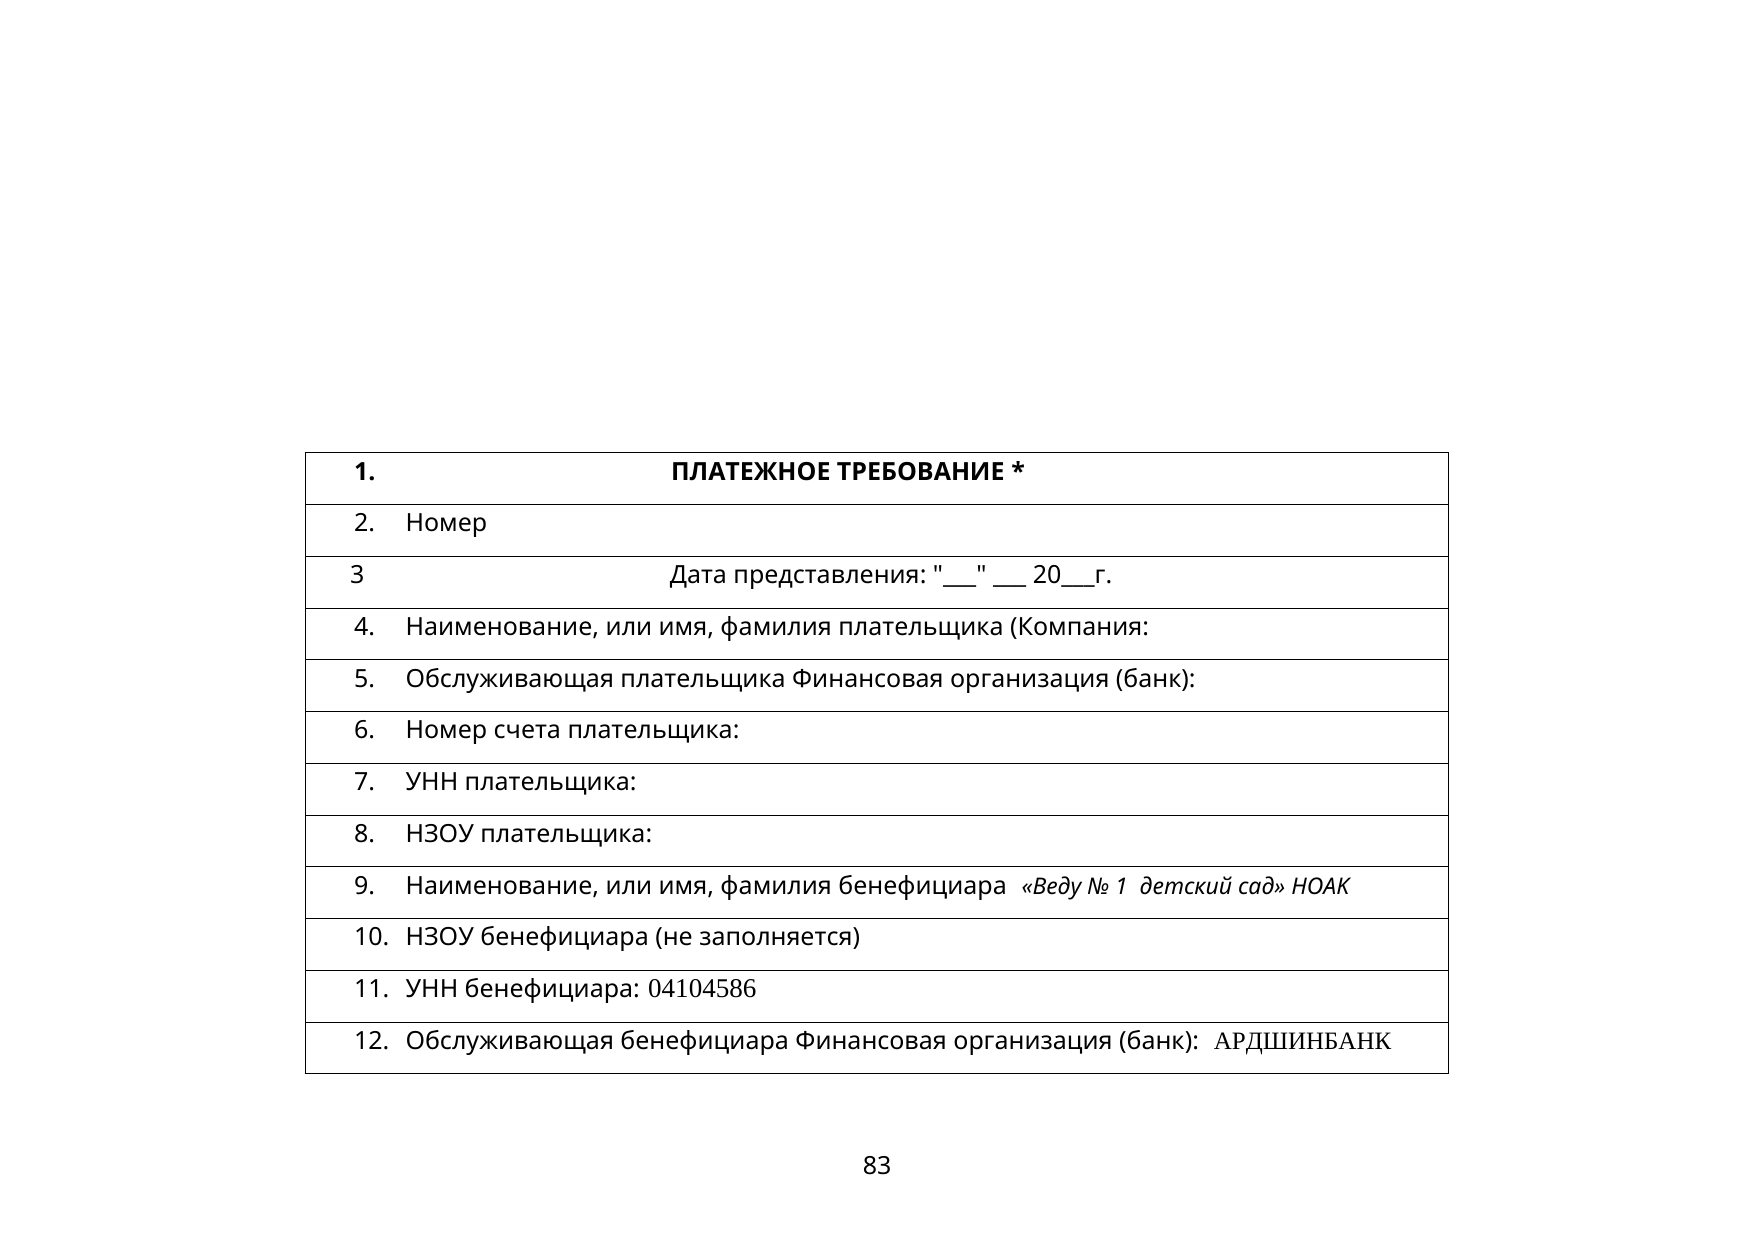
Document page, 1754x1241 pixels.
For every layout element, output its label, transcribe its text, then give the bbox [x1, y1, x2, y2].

table_cell 2. Номер [306, 505, 1448, 556]
table_cell 10. НЗОУ бенефициара (не заполняется) [306, 919, 1448, 970]
table_cell 8. НЗОУ плательщика: [306, 816, 1448, 866]
table_cell 5. Обслуживающая плательщика Финансовая организация (банк): [306, 660, 1448, 711]
table_cell 11. УНН бенефициара: 04104586 [306, 971, 1448, 1022]
table_header 1. ПЛАТЕЖНОЕ ТРЕБОВАНИЕ * [306, 453, 1448, 504]
table_cell 6. Номер счета плательщика: [306, 712, 1448, 763]
table_cell 3 Дата представления: "___" ___ 20___г. [306, 557, 1448, 607]
table_cell 9. Наименование, или имя, фамилия бенефициара «Веду № 1 детский сад» HOAK [306, 867, 1448, 918]
table_cell 4. Наименование, или имя, фамилия плательщика (Компания: [306, 609, 1448, 659]
table_cell 12. Обслуживающая бенефициара Финансовая организация (банк): АРДШИНБАНК [306, 1023, 1448, 1073]
table_cell 7. УНН плательщика: [306, 764, 1448, 814]
